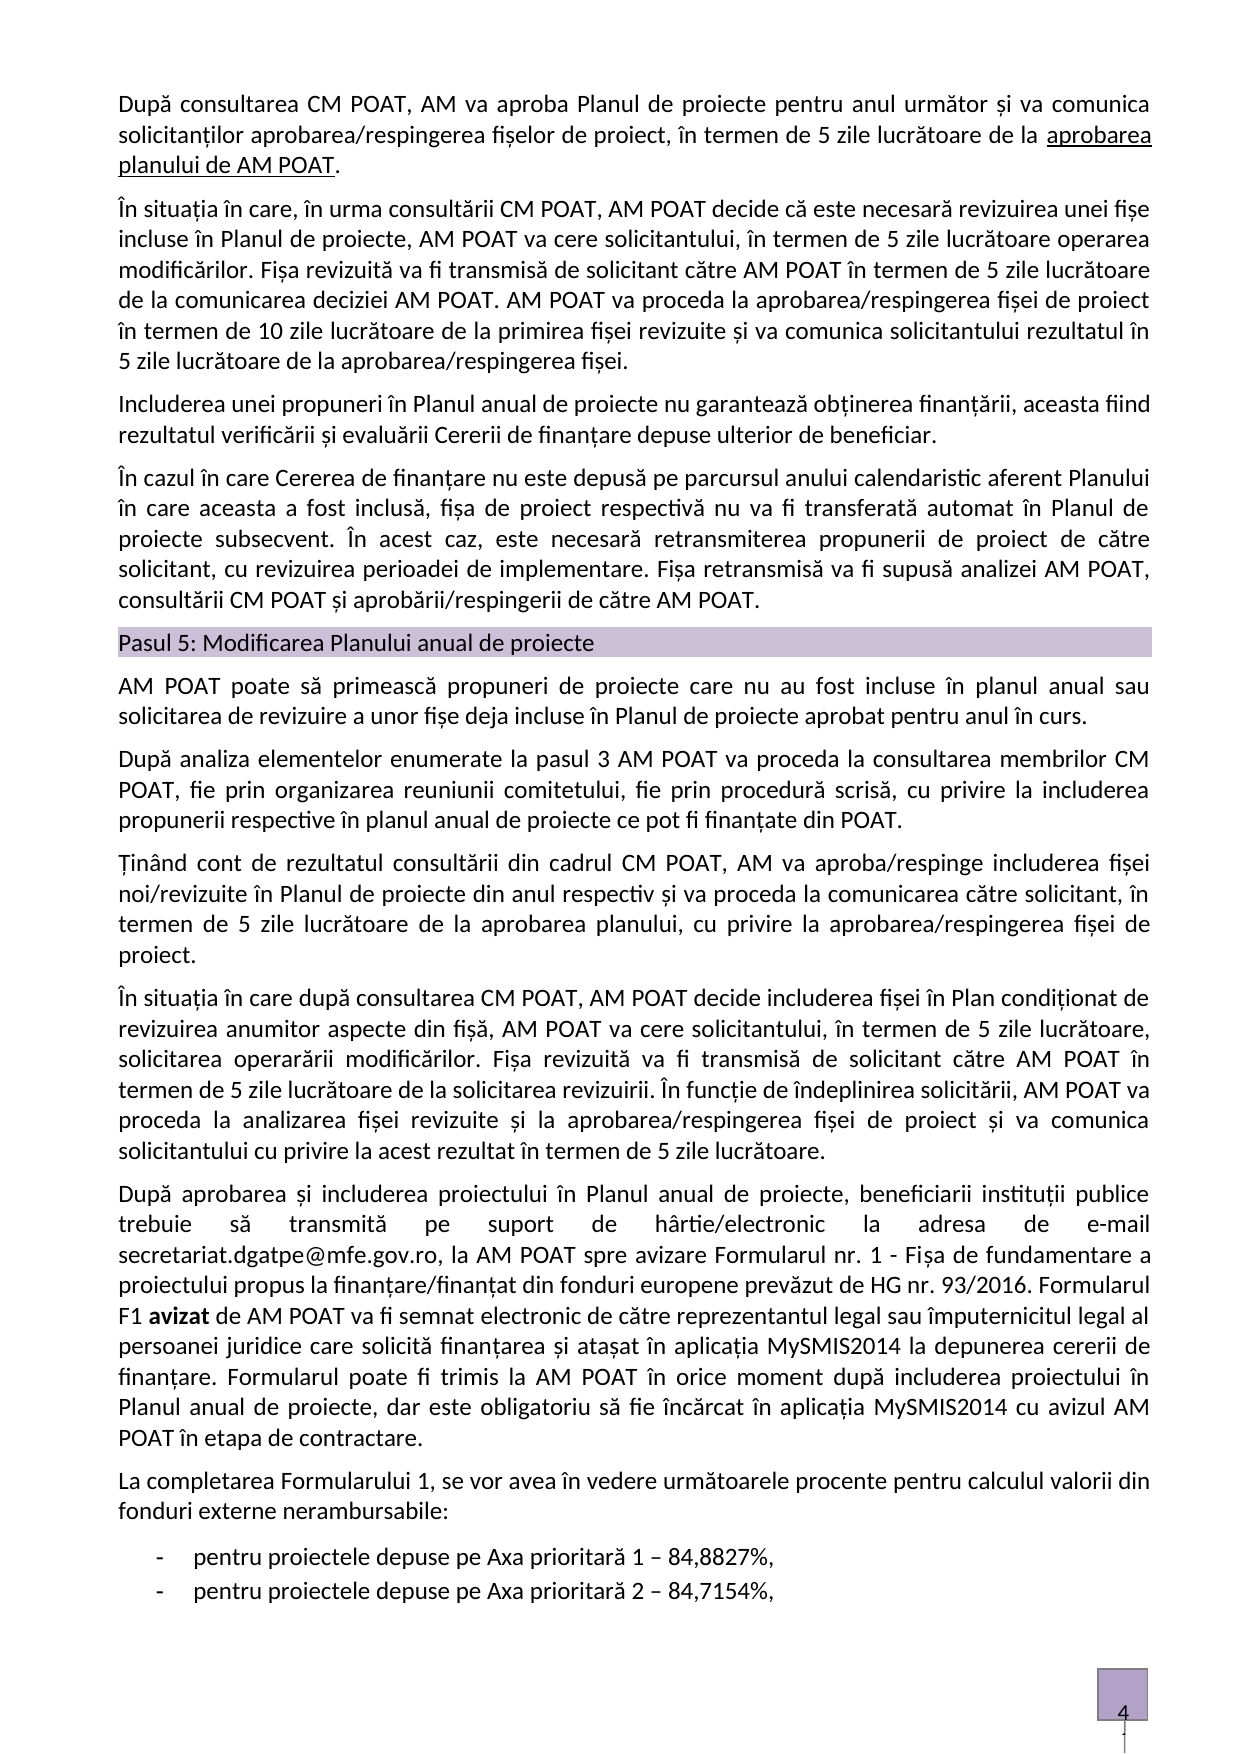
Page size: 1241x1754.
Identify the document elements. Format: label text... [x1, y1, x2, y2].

text Ținând cont de rezultatul consultării din cadrul CM POAT, AM va aproba/respinge includerea fișei noi/revizuite în Planul de proiecte din anul respectiv și va proceda la comunicarea către solicitant, în termen de 5 zile lucrătoare de la aprobarea planului, cu privire la aprobarea/respingerea fișei de proiect. [118, 848, 1152, 970]
text AM POAT poate să primească propuneri de proiecte care nu au fost incluse în planul anual sau solicitarea de revizuire a unor fișe deja incluse în Planul de proiecte aprobat pentru anul în curs. [118, 670, 1152, 731]
text În situația în care, în urma consultării CM POAT, AM POAT decide că este necesară revizuirea unei fișe incluse în Planul de proiecte, AM POAT va cere solicitantului, în termen de 5 zile lucrătoare operarea modificărilor. Fișa revizuită va fi transmisă de solicitant către AM POAT în termen de 5 zile lucrătoare de la comunicarea deciziei AM POAT. AM POAT va proceda la aprobarea/respingerea fișei de proiect în termen de 10 zile lucrătoare de la primirea fișei revizuite și va comunica solicitantului rezultatul în 5 zile lucrătoare de la aprobarea/respingerea fișei. [118, 193, 1152, 376]
text Includerea unei propuneri în Planul anual de proiecte nu garantează obţinerea finanţării, aceasta fiind rezultatul verificării şi evaluării Cererii de finanţare depuse ulterior de beneficiar. [118, 388, 1152, 449]
text După aprobarea și includerea proiectului în Planul anual de proiecte, beneficiarii instituții publice trebuie să transmită pe suport de hârtie/electronic la adresa de e-mail secretariat.dgatpe@mfe.gov.ro, la AM POAT spre avizare Formularul nr. 1 - Fişa de fundamentare a proiectului propus la finanţare/finanţat din fonduri europene prevăzut de HG nr. 93/2016. Formularul F1 avizat de AM POAT va fi semnat electronic de către reprezentantul legal sau împuternicitul legal al persoanei juridice care solicită finanţarea și atașat în aplicația MySMIS2014 la depunerea cererii de finanțare. Formularul poate fi trimis la AM POAT în orice moment după includerea proiectului în Planul anual de proiecte, dar este obligatoriu să fie încărcat în aplicația MySMIS2014 cu avizul AM POAT în etapa de contractare. [118, 1178, 1152, 1452]
text Pasul 5: Modificarea Planului anual de proiecte [118, 627, 1152, 657]
text În situația în care după consultarea CM POAT, AM POAT decide includerea fișei în Plan condiționat de revizuirea anumitor aspecte din fișă, AM POAT va cere solicitantului, în termen de 5 zile lucrătoare, solicitarea operarării modificărilor. Fișa revizuită va fi transmisă de solicitant către AM POAT în termen de 5 zile lucrătoare de la solicitarea revizuirii. În funcție de îndeplinirea solicitării, AM POAT va proceda la analizarea fișei revizuite și la aprobarea/respingerea fișei de proiect și va comunica solicitantului cu privire la acest rezultat în termen de 5 zile lucrătoare. [118, 982, 1152, 1165]
text După consultarea CM POAT, AM va aproba Planul de proiecte pentru anul următor și va comunica solicitanților aprobarea/respingerea fișelor de proiect, în termen de 5 zile lucrătoare de la aprobarea planului de AM POAT. [118, 89, 1152, 180]
list pentru proiectele depuse pe Axa prioritară 1 – 84,8827%, [156, 1538, 1152, 1573]
text După analiza elementelor enumerate la pasul 3 AM POAT va proceda la consultarea membrilor CM POAT, fie prin organizarea reuniunii comitetului, fie prin procedură scrisă, cu privire la includerea propunerii respective în planul anual de proiecte ce pot fi finanțate din POAT. [118, 743, 1152, 835]
text La completarea Formularului 1, se vor avea în vedere următoarele procente pentru calculul valorii din fonduri externe nerambursabile: [118, 1465, 1152, 1526]
text În cazul în care Cererea de finanțare nu este depusă pe parcursul anului calendaristic aferent Planului în care aceasta a fost inclusă, fișa de proiect respectivă nu va fi transferată automat în Planul de proiecte subsecvent. În acest caz, este necesară retransmiterea propunerii de proiect de către solicitant, cu revizuirea perioadei de implementare. Fișa retransmisă va fi supusă analizei AM POAT, consultării CM POAT și aprobării/respingerii de către AM POAT. [118, 462, 1152, 614]
list pentru proiectele depuse pe Axa prioritară 2 – 84,7154%, [156, 1573, 1152, 1607]
